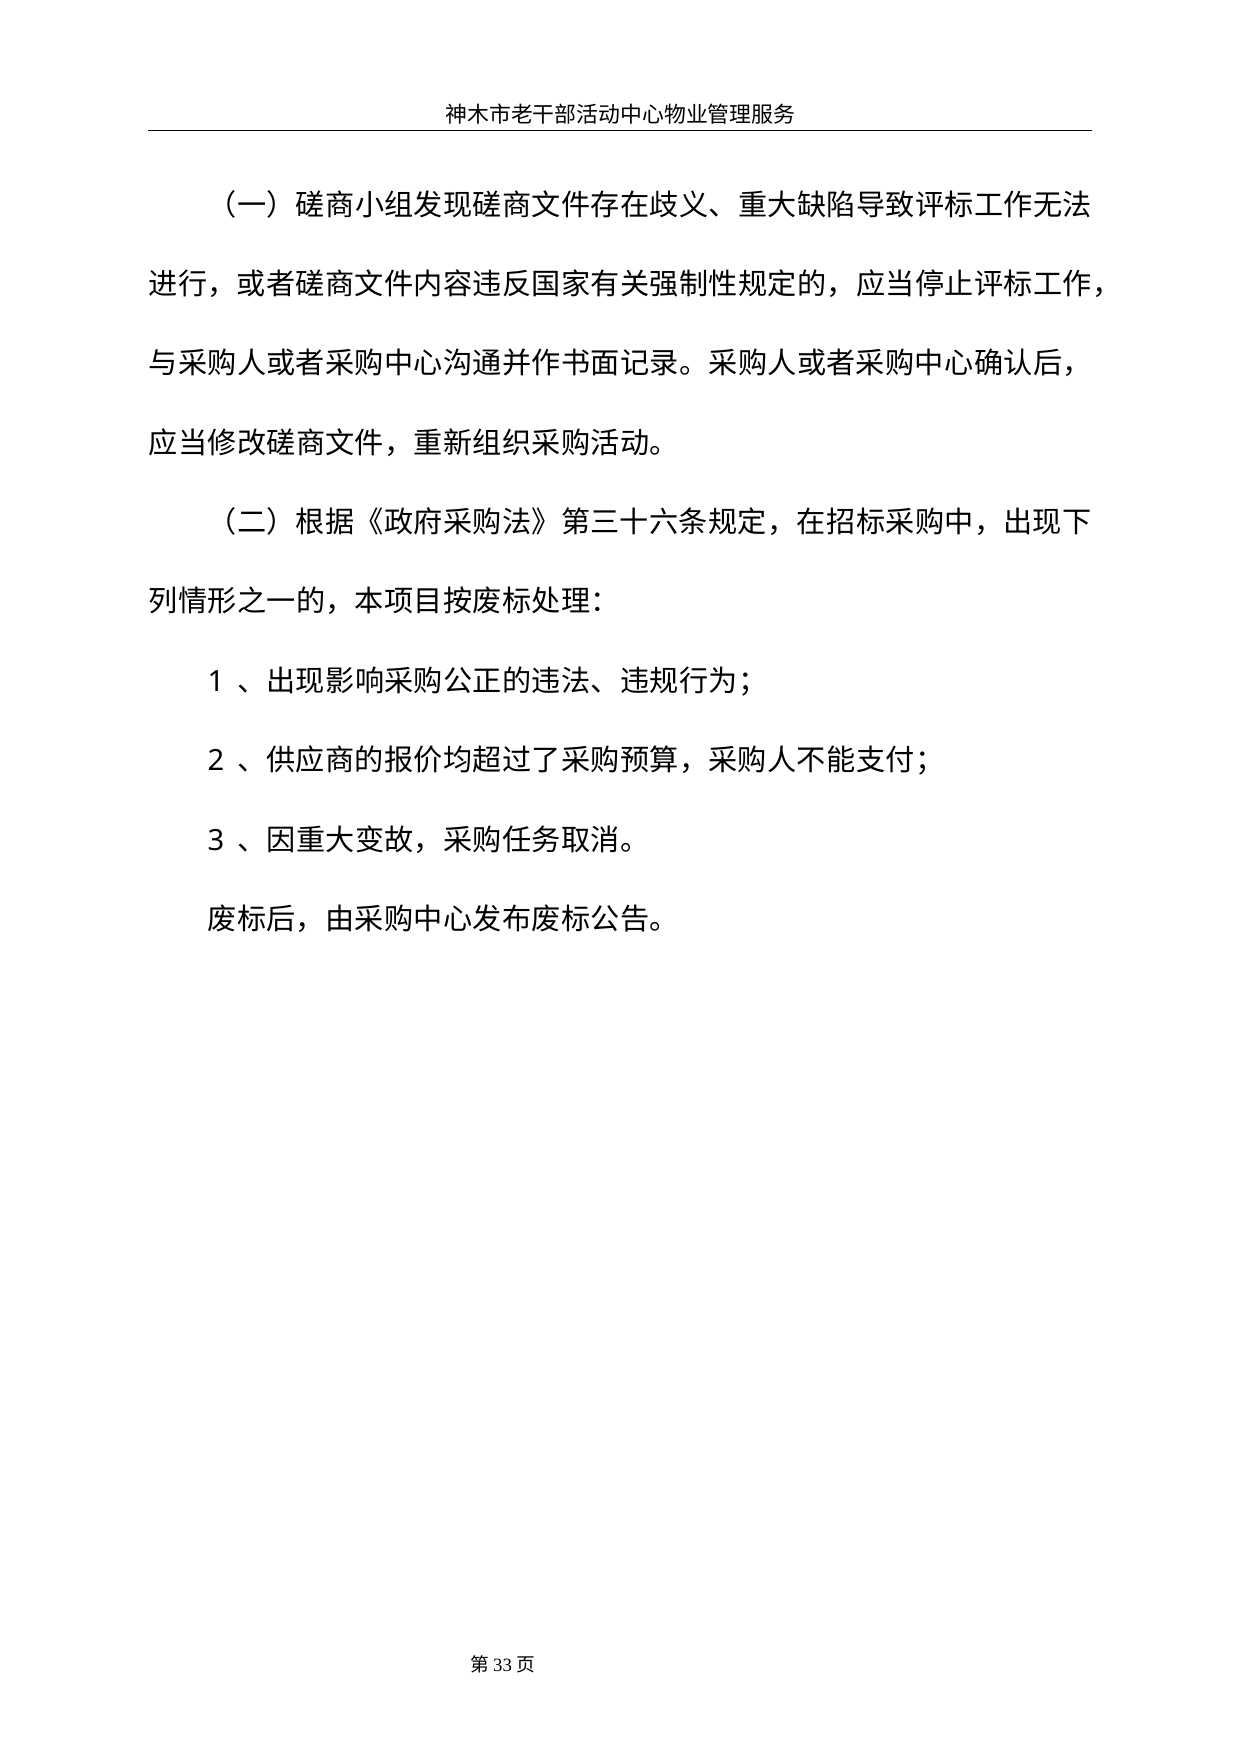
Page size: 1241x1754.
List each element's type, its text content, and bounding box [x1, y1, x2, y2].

text （二）根据《政府采购法》第三十六条规定，在招标采购中，出现下列情形之一的，本项目按废标处理： [148, 480, 1092, 639]
text 1、出现影响采购公正的违法、违规行为； [148, 639, 1092, 718]
text 废标后，由采购中心发布废标公告。 [148, 877, 1092, 956]
text 3、因重大变故，采购任务取消。 [148, 798, 1092, 877]
text （一）磋商小组发现磋商文件存在歧义、重大缺陷导致评标工作无法进行，或者磋商文件内容违反国家有关强制性规定的，应当停止评标工作，与采购人或者采购中心沟通并作书面记录。采购人或者采购中心确认后，应当修改磋商文件，重新组织采购活动。 [148, 163, 1092, 480]
text 2、供应商的报价均超过了采购预算，采购人不能支付； [148, 718, 1092, 798]
